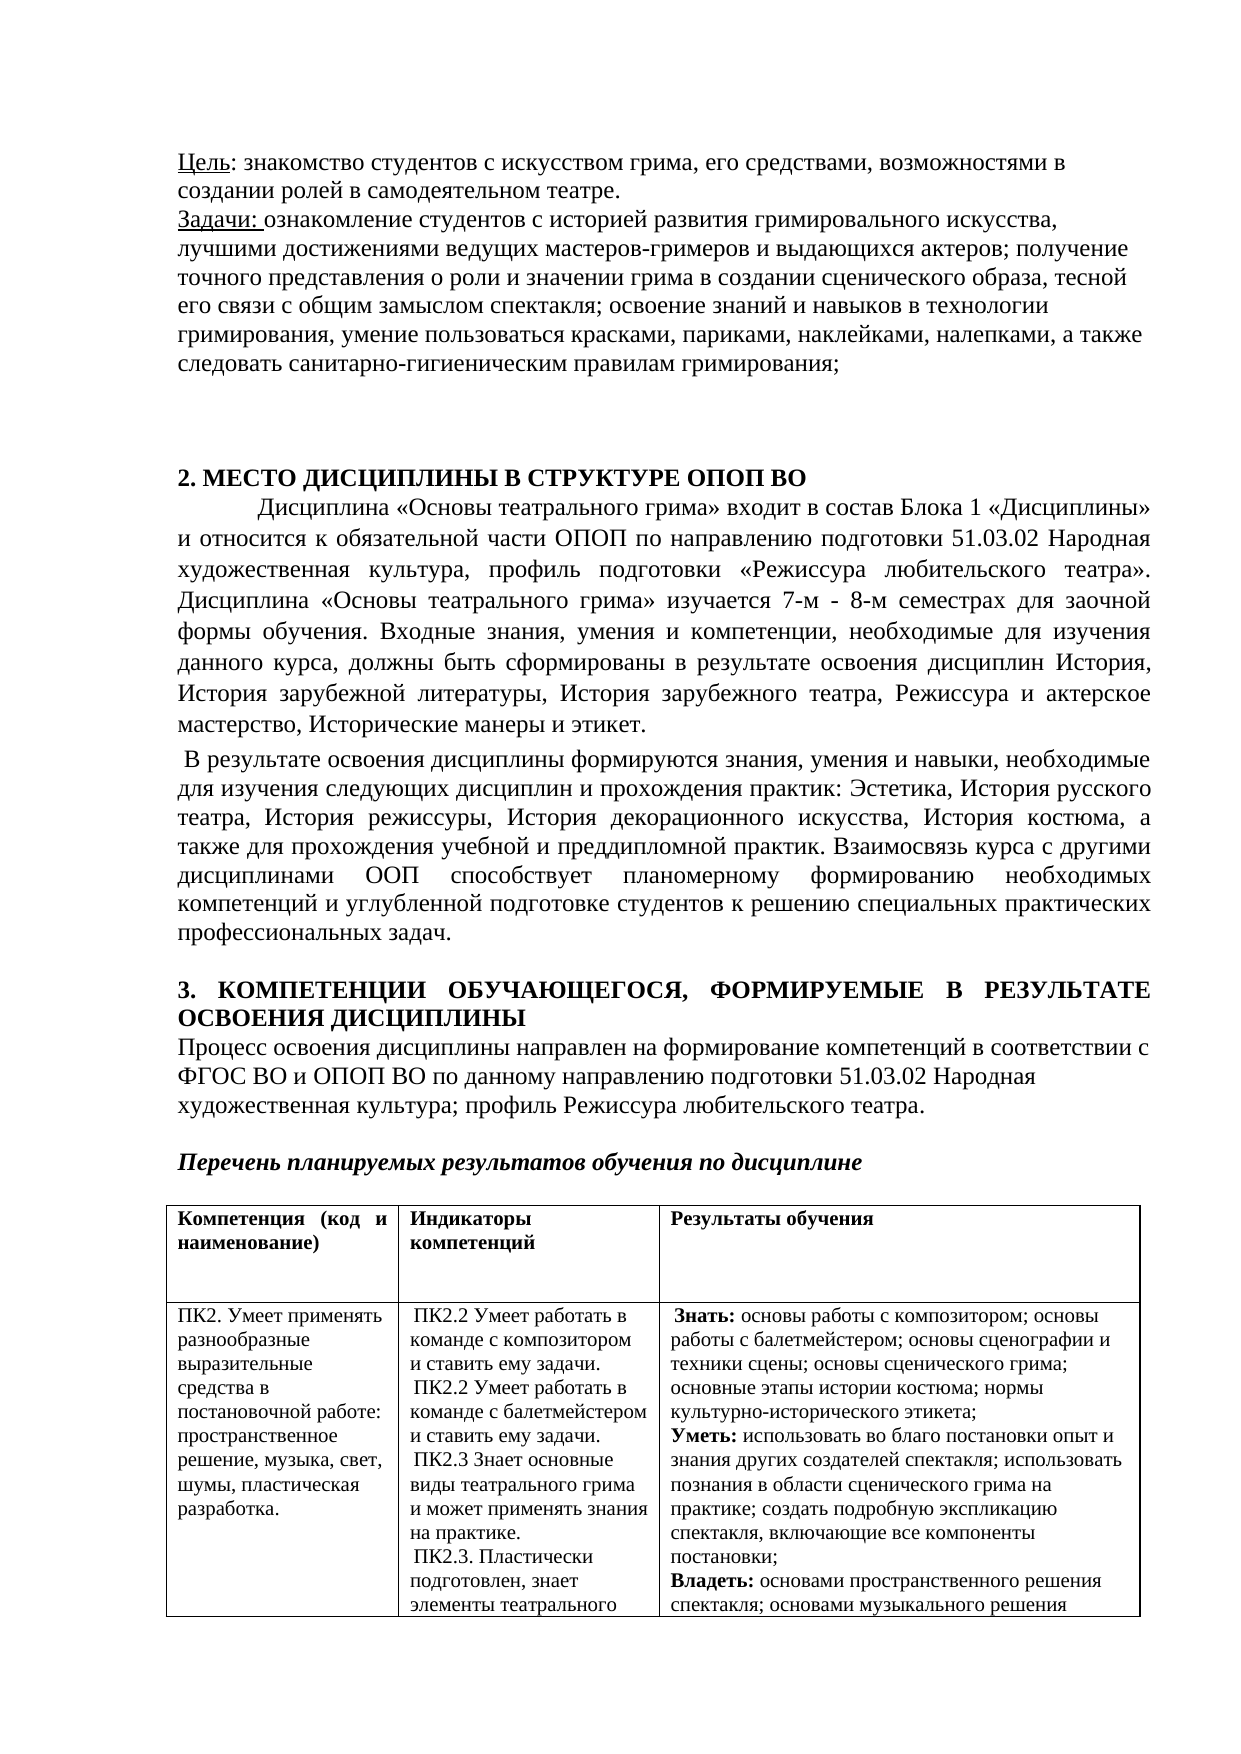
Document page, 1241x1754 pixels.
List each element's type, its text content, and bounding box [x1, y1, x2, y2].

text 2. МЕСТО ДИСЦИПЛИНЫ В СТРУКТУРЕ ОПОП ВО [177, 463, 1152, 492]
table_header Компетенция (код и наименование) [167, 1206, 398, 1302]
table_header Индикаторы компетенций [399, 1206, 659, 1302]
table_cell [399, 1303, 659, 1616]
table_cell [167, 1303, 398, 1616]
text Перечень планируемых результатов обучения по дисциплине [177, 1147, 1152, 1176]
text 3. КОМПЕТЕНЦИИ ОБУЧАЮЩЕГОСЯ, ФОРМИРУЕМЫЕ В РЕЗУЛЬТАТЕ ОСВОЕНИЯ ДИСЦИПЛИНЫ [177, 975, 1152, 1032]
text Процесс освоения дисциплины направлен на формирование компетенций в соответствии с ФГОС ВО и ОПОП ВО по данному направлению подготовки 51.03.02 Народная художественная культура; профиль Режиссура любительского театра. [177, 1032, 1152, 1118]
text В результате освоения дисциплины формируются знания, умения и навыки, необходимые для изучения следующих дисциплин и прохождения практик: Эстетика, История русского театра, История режиссуры, История декорационного искусства, История костюма, а также для прохождения учебной и преддипломной практик. Взаимосвязь курса с другими дисциплинами ООП способствует планомерному формированию необходимых компетенций и углубленной подготовке студентов к решению специальных практических профессиональных задач. [177, 744, 1152, 946]
text Задачи: ознакомление студентов с историей развития гримировального искусства, лучшими достижениями ведущих мастеров-гримеров и выдающихся актеров; получение точного представления о роли и значении грима в создании сценического образа, тесной его связи с общим замыслом спектакля; освоение знаний и навыков в технологии гримирования, умение пользоваться красками, париками, наклейками, налепками, а также следовать санитарно-гигиеническим правилам гримирования; [177, 204, 1152, 377]
text Цель: знакомство студентов с искусством грима, его средствами, возможностями в создании ролей в самодеятельном театре. [177, 147, 1152, 204]
table_header Результаты обучения [660, 1206, 1139, 1302]
text Дисциплина «Основы театрального грима» входит в состав Блока 1 «Дисциплины» и относится к обязательной части ОПОП по направлению подготовки 51.03.02 Народная художественная культура, профиль подготовки «Режиссура любительского театра». Дисциплина «Основы театрального грима» изучается 7-м - 8-м семестрах для заочной формы обучения. Входные знания, умения и компетенции, необходимые для изучения данного курса, должны быть сформированы в результате освоения дисциплин История, История зарубежной литературы, История зарубежного театра, Режиссура и актерское мастерство, Исторические манеры и этикет. [177, 492, 1152, 738]
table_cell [660, 1303, 1139, 1616]
